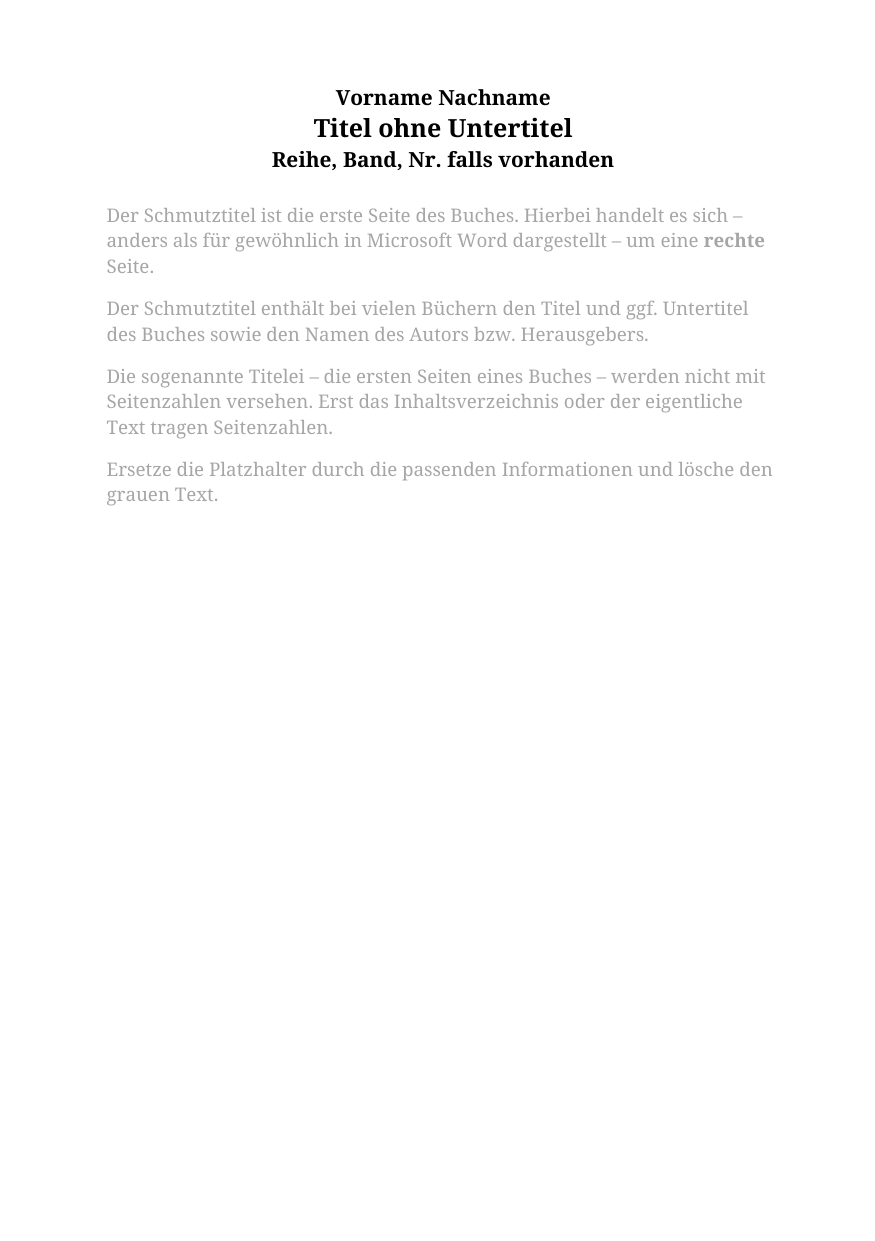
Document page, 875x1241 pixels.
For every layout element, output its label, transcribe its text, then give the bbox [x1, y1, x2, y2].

text Der Schmutztitel ist die erste Seite des Buches. Hierbei handelt es sich – anders als für gewöhnlich in Microsoft Word dargestellt – um eine rechte Seite. [106, 202, 779, 279]
text Ersetze die Platzhalter durch die passenden Informationen und lösche den grauen Text. [106, 456, 779, 507]
text Vorname Nachname [106, 83, 779, 111]
text Titel ohne Untertitel [106, 111, 779, 145]
text Reihe, Band, Nr. falls vorhanden [106, 145, 779, 174]
text Der Schmutztitel enthält bei vielen Büchern den Titel und ggf. Untertitel des Buches sowie den Namen des Autors bzw. Herausgebers. [106, 295, 779, 346]
text Die sogenannte Titelei – die ersten Seiten eines Buches – werden nicht mit Seitenzahlen versehen. Erst das Inhaltsverzeichnis oder der eigentliche Text tragen Seitenzahlen. [106, 363, 779, 439]
